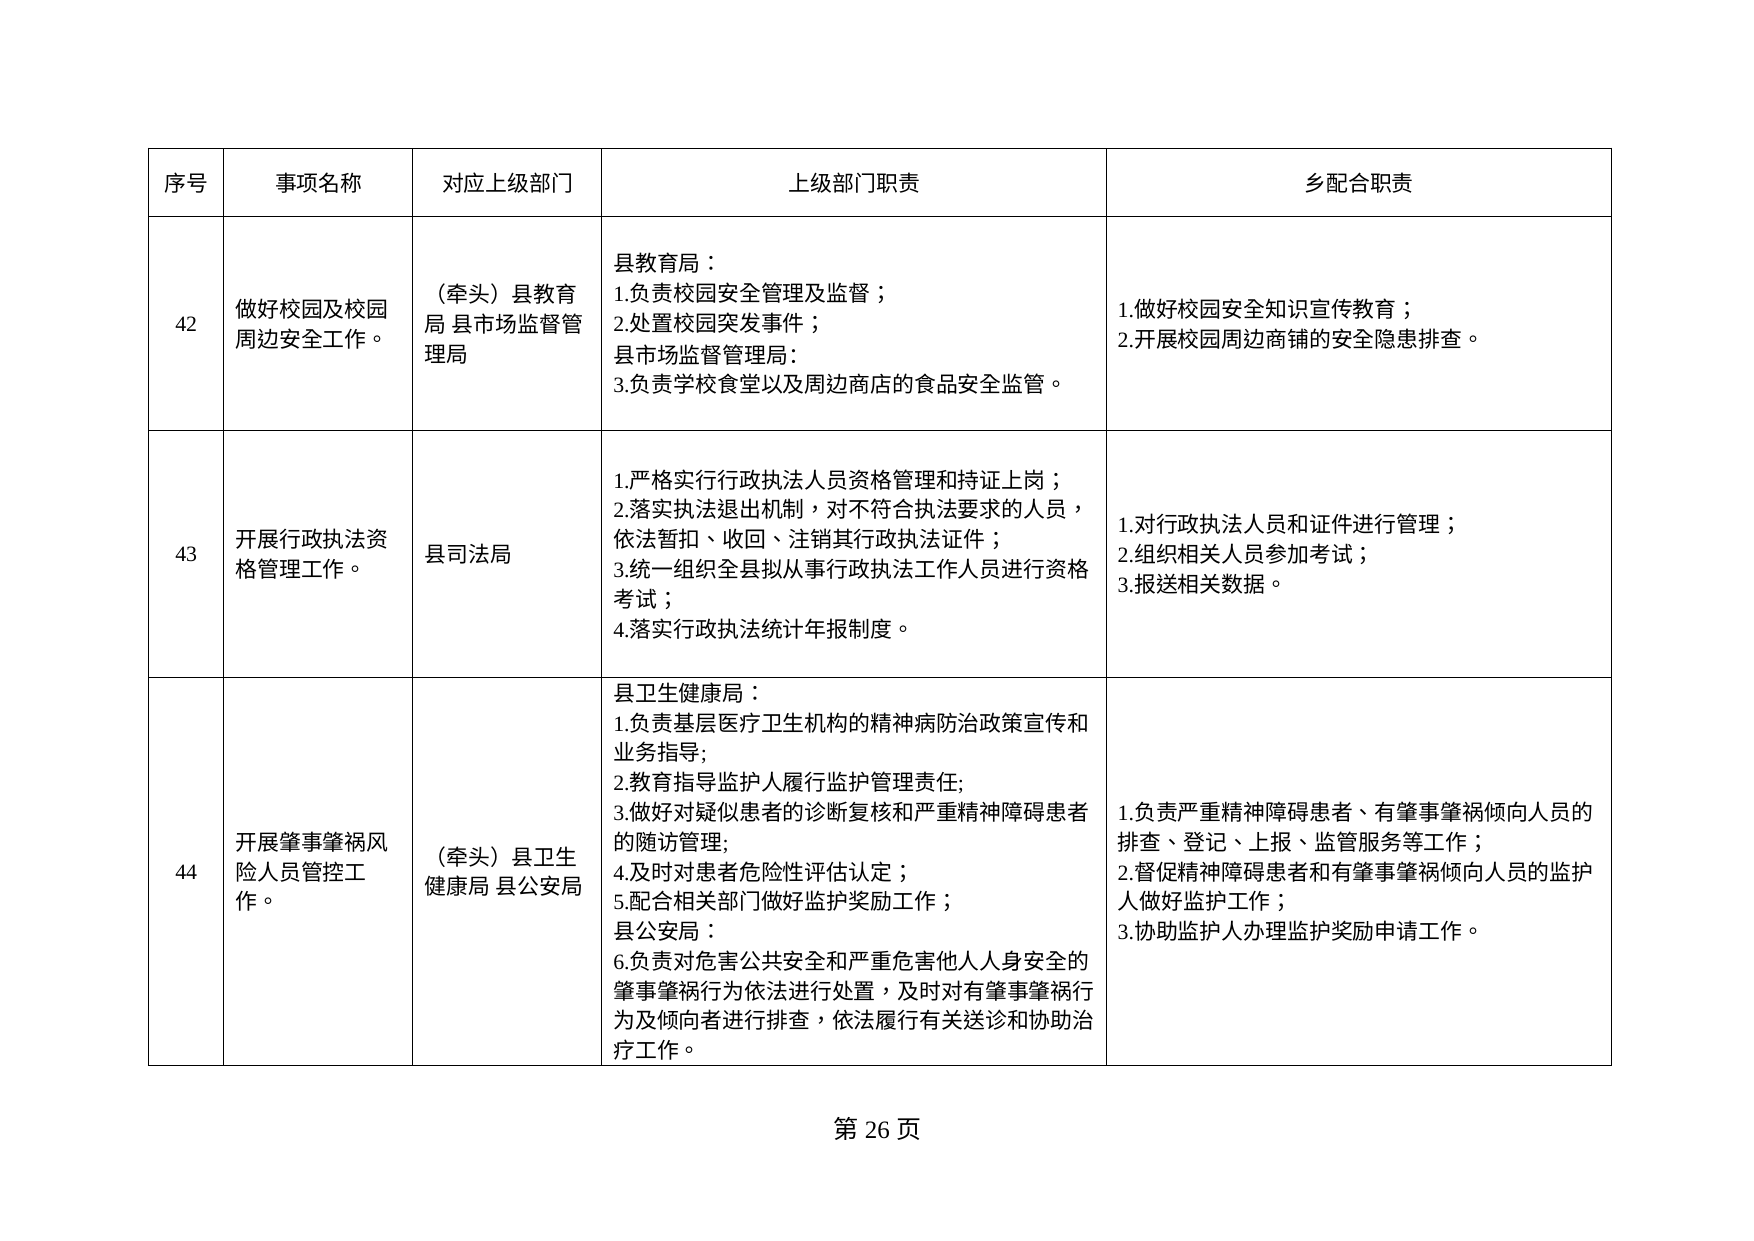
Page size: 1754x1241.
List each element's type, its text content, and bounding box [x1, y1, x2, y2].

table_cell 县教育局： 1.负责校园安全管理及监督； 2.处置校园突发事件； 县市场监督管理局： 3.负责学校食堂以及周边商店的食品安全监管。 [602, 217, 1106, 430]
table_cell 1.负责严重精神障碍患者、有肇事肇祸倾向人员的排查、登记、上报、监管服务等工作； 2.督促精神障碍患者和有肇事肇祸倾向人员的监护人做好监护工作； 3.协助监护人办理监护奖励申请工作。 [1107, 678, 1611, 1065]
table_cell 开展肇事肇祸风险人员管控工作。 [224, 678, 412, 1065]
table_cell 县司法局 [413, 431, 601, 677]
table_header 乡配合职责 [1107, 149, 1611, 216]
table_cell 1.严格实行行政执法人员资格管理和持证上岗； 2.落实执法退出机制，对不符合执法要求的人员，依法暂扣、收回、注销其行政执法证件； 3.统一组织全县拟从事行政执法工作人员进行资格考试； 4.落实行政执法统计年报制度。 [602, 431, 1106, 677]
table_header 事项名称 [224, 149, 412, 216]
table_header 序号 [149, 149, 223, 216]
table_cell 县卫生健康局： 1.负责基层医疗卫生机构的精神病防治政策宣传和业务指导; 2.教育指导监护人履行监护管理责任; 3.做好对疑似患者的诊断复核和严重精神障碍患者的随访管理; 4.及时对患者危险性评估认定； 5.配合相关部门做好监护奖励工作； 县公安局： 6.负责对危害公共安全和严重危害他人人身安全的肇事肇祸行为依法进行处置，及时对有肇事肇祸行为及倾向者进行排查，依法履行有关送诊和协助治疗工作。 [602, 678, 1106, 1065]
table_cell 44 [149, 678, 223, 1065]
table_cell 43 [149, 431, 223, 677]
table_cell （牵头）县卫生健康局 县公安局 [413, 678, 601, 1065]
table_cell 1.做好校园安全知识宣传教育； 2.开展校园周边商铺的安全隐患排查。 [1107, 217, 1611, 430]
table_cell （牵头）县教育局 县市场监督管理局 [413, 217, 601, 430]
table_cell 42 [149, 217, 223, 430]
table_cell 做好校园及校园周边安全工作。 [224, 217, 412, 430]
table_header 上级部门职责 [602, 149, 1106, 216]
table_header 对应上级部门 [413, 149, 601, 216]
table_cell 1.对行政执法人员和证件进行管理； 2.组织相关人员参加考试； 3.报送相关数据。 [1107, 431, 1611, 677]
table_cell 开展行政执法资格管理工作。 [224, 431, 412, 677]
